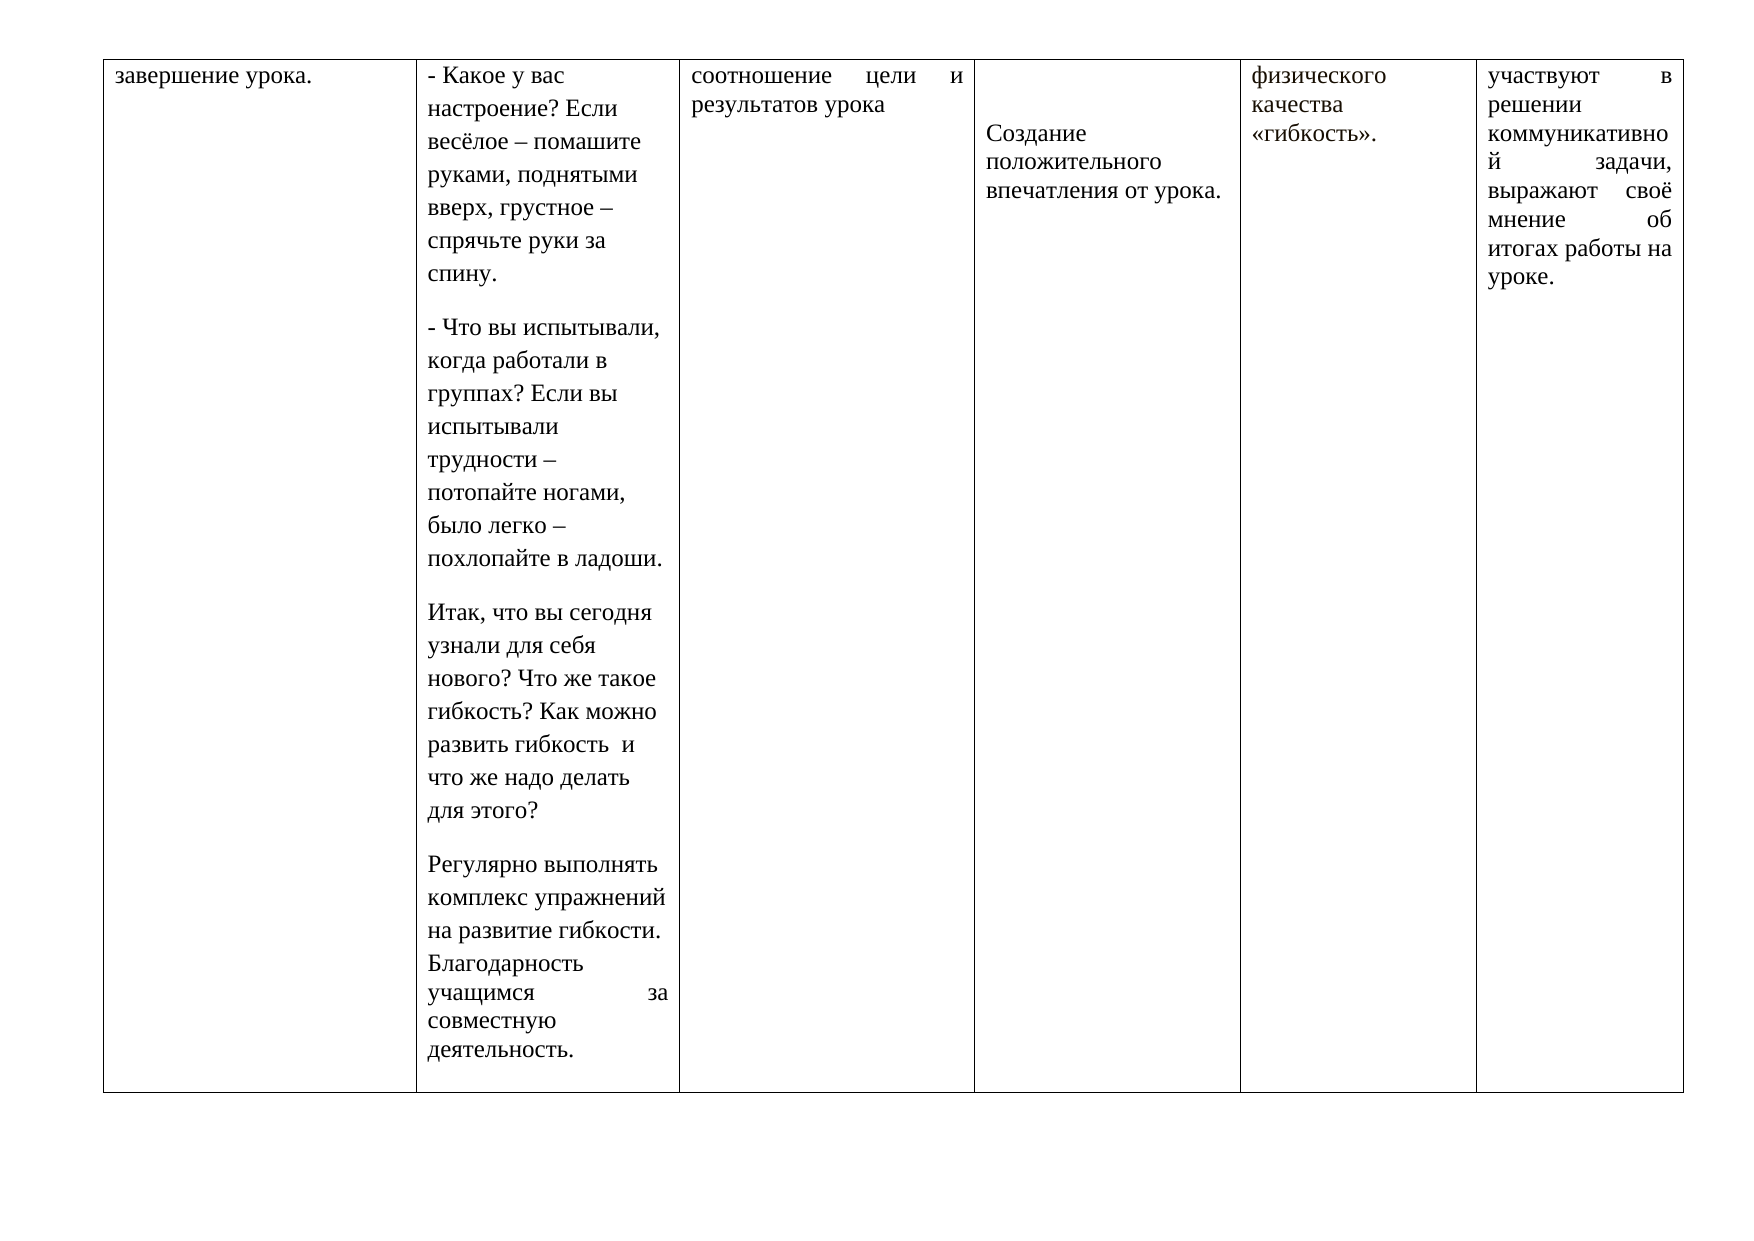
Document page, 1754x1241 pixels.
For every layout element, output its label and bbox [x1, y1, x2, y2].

table_cell [104, 60, 416, 1092]
table_cell [975, 60, 1240, 1092]
table_cell [1241, 60, 1476, 1092]
table_cell [680, 60, 974, 1092]
table_cell [1477, 60, 1683, 1092]
table_cell [417, 60, 679, 1092]
